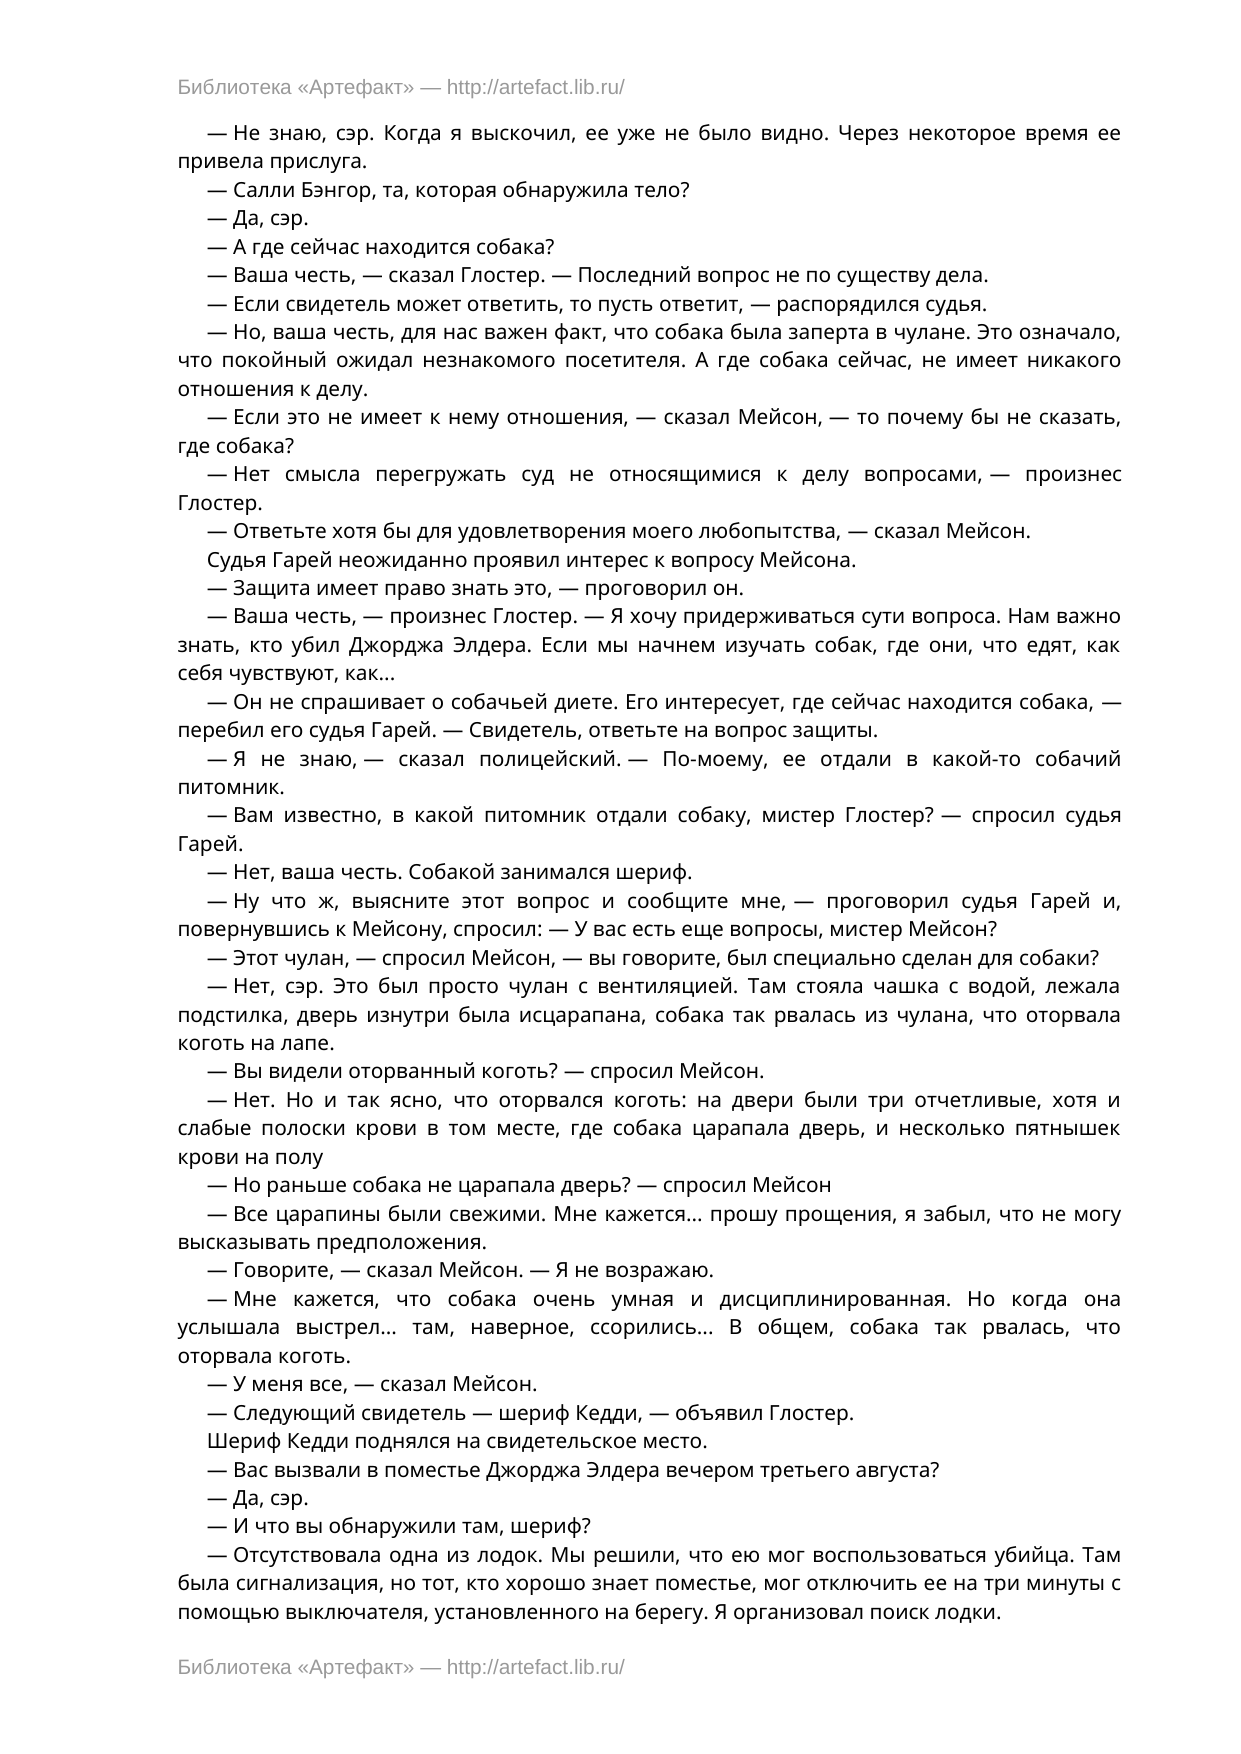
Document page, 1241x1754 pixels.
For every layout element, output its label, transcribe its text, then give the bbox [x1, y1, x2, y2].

text — Нет смысла перегружать суд не относящимися к делу вопросами, — произнес Глостер. [177, 459, 1122, 516]
text — Этот чулан, — спросил Мейсон, — вы говорите, был специально сделан для собаки? [177, 943, 1122, 971]
text — Нет, ваша честь. Собакой занимался шериф. [177, 857, 1122, 886]
text — Говорите, — сказал Мейсон. — Я не возражаю. [177, 1256, 1122, 1284]
text — Нет. Но и так ясно, что оторвался коготь: на двери были три отчетливые, хотя и слабые полоски крови в том месте, где собака царапала дверь, и несколько пятнышек крови на полу [177, 1085, 1122, 1170]
text — Если свидетель может ответить, то пусть ответит, — распорядился судья. [177, 289, 1122, 317]
text — Вам известно, в какой питомник отдали собаку, мистер Глостер? — спросил судья Гарей. [177, 801, 1122, 857]
text — Ну что ж, выясните этот вопрос и сообщите мне, — проговорил судья Гарей и, повернувшись к Мейсону, спросил: — У вас есть еще вопросы, мистер Мейсон? [177, 886, 1122, 943]
text — Вы видели оторванный коготь? — спросил Мейсон. [177, 1057, 1122, 1085]
text Шериф Кедди поднялся на свидетельское место. [177, 1426, 1122, 1455]
text — Если это не имеет к нему отношения, — сказал Мейсон, — то почему бы не сказать, где собака? [177, 402, 1122, 459]
text — Ваша честь, — произнес Глостер. — Я хочу придерживаться сути вопроса. Нам важно знать, кто убил Джорджа Элдера. Если мы начнем изучать собак, где они, что едят, как себя чувствуют, как... [177, 602, 1122, 687]
text — Защита имеет право знать это, — проговорил он. [177, 573, 1122, 602]
text — Он не спрашивает о собачьей диете. Его интересует, где сейчас находится собака, — перебил его судья Гарей. — Свидетель, ответьте на вопрос защиты. [177, 687, 1122, 744]
text — Я не знаю, — сказал полицейский. — По-моему, ее отдали в какой-то собачий питомник. [177, 744, 1122, 801]
text — Все царапины были свежими. Мне кажется... прошу прощения, я забыл, что не могу высказывать предположения. [177, 1199, 1122, 1256]
text — Салли Бэнгор, та, которая обнаружила тело? [177, 175, 1122, 203]
text — Но раньше собака не царапала дверь? — спросил Мейсон [177, 1170, 1122, 1199]
text — Мне кажется, что собака очень умная и дисциплинированная. Но когда она услышала выстрел... там, наверное, ссорились... В общем, собака так рвалась, что оторвала коготь. [177, 1284, 1122, 1369]
text — А где сейчас находится собака? [177, 232, 1122, 260]
text — Да, сэр. [177, 1483, 1122, 1512]
text — Не знаю, сэр. Когда я выскочил, ее уже не было видно. Через некоторое время ее привела прислуга. [177, 118, 1122, 175]
text — Да, сэр. [177, 203, 1122, 232]
text — Ответьте хотя бы для удовлетворения моего любопытства, — сказал Мейсон. [177, 516, 1122, 545]
text — Следующий свидетель — шериф Кедди, — объявил Глостер. [177, 1398, 1122, 1426]
text — Отсутствовала одна из лодок. Мы решили, что ею мог воспользоваться убийца. Там была сигнализация, но тот, кто хорошо знает поместье, мог отключить ее на три минуты с помощью выключателя, установленного на берегу. Я организовал поиск лодки. [177, 1540, 1122, 1625]
text — Но, ваша честь, для нас важен факт, что собака была заперта в чулане. Это означало, что покойный ожидал незнакомого посетителя. А где собака сейчас, не имеет никакого отношения к делу. [177, 317, 1122, 402]
text — У меня все, — сказал Мейсон. [177, 1369, 1122, 1398]
text — Нет, сэр. Это был просто чулан с вентиляцией. Там стояла чашка с водой, лежала подстилка, дверь изнутри была исцарапана, собака так рвалась из чулана, что оторвала коготь на лапе. [177, 971, 1122, 1057]
text — И что вы обнаружили там, шериф? [177, 1512, 1122, 1540]
text — Ваша честь, — сказал Глостер. — Последний вопрос не по существу дела. [177, 260, 1122, 289]
text Судья Гарей неожиданно проявил интерес к вопросу Мейсона. [177, 545, 1122, 573]
text — Вас вызвали в поместье Джорджа Элдера вечером третьего августа? [177, 1455, 1122, 1483]
